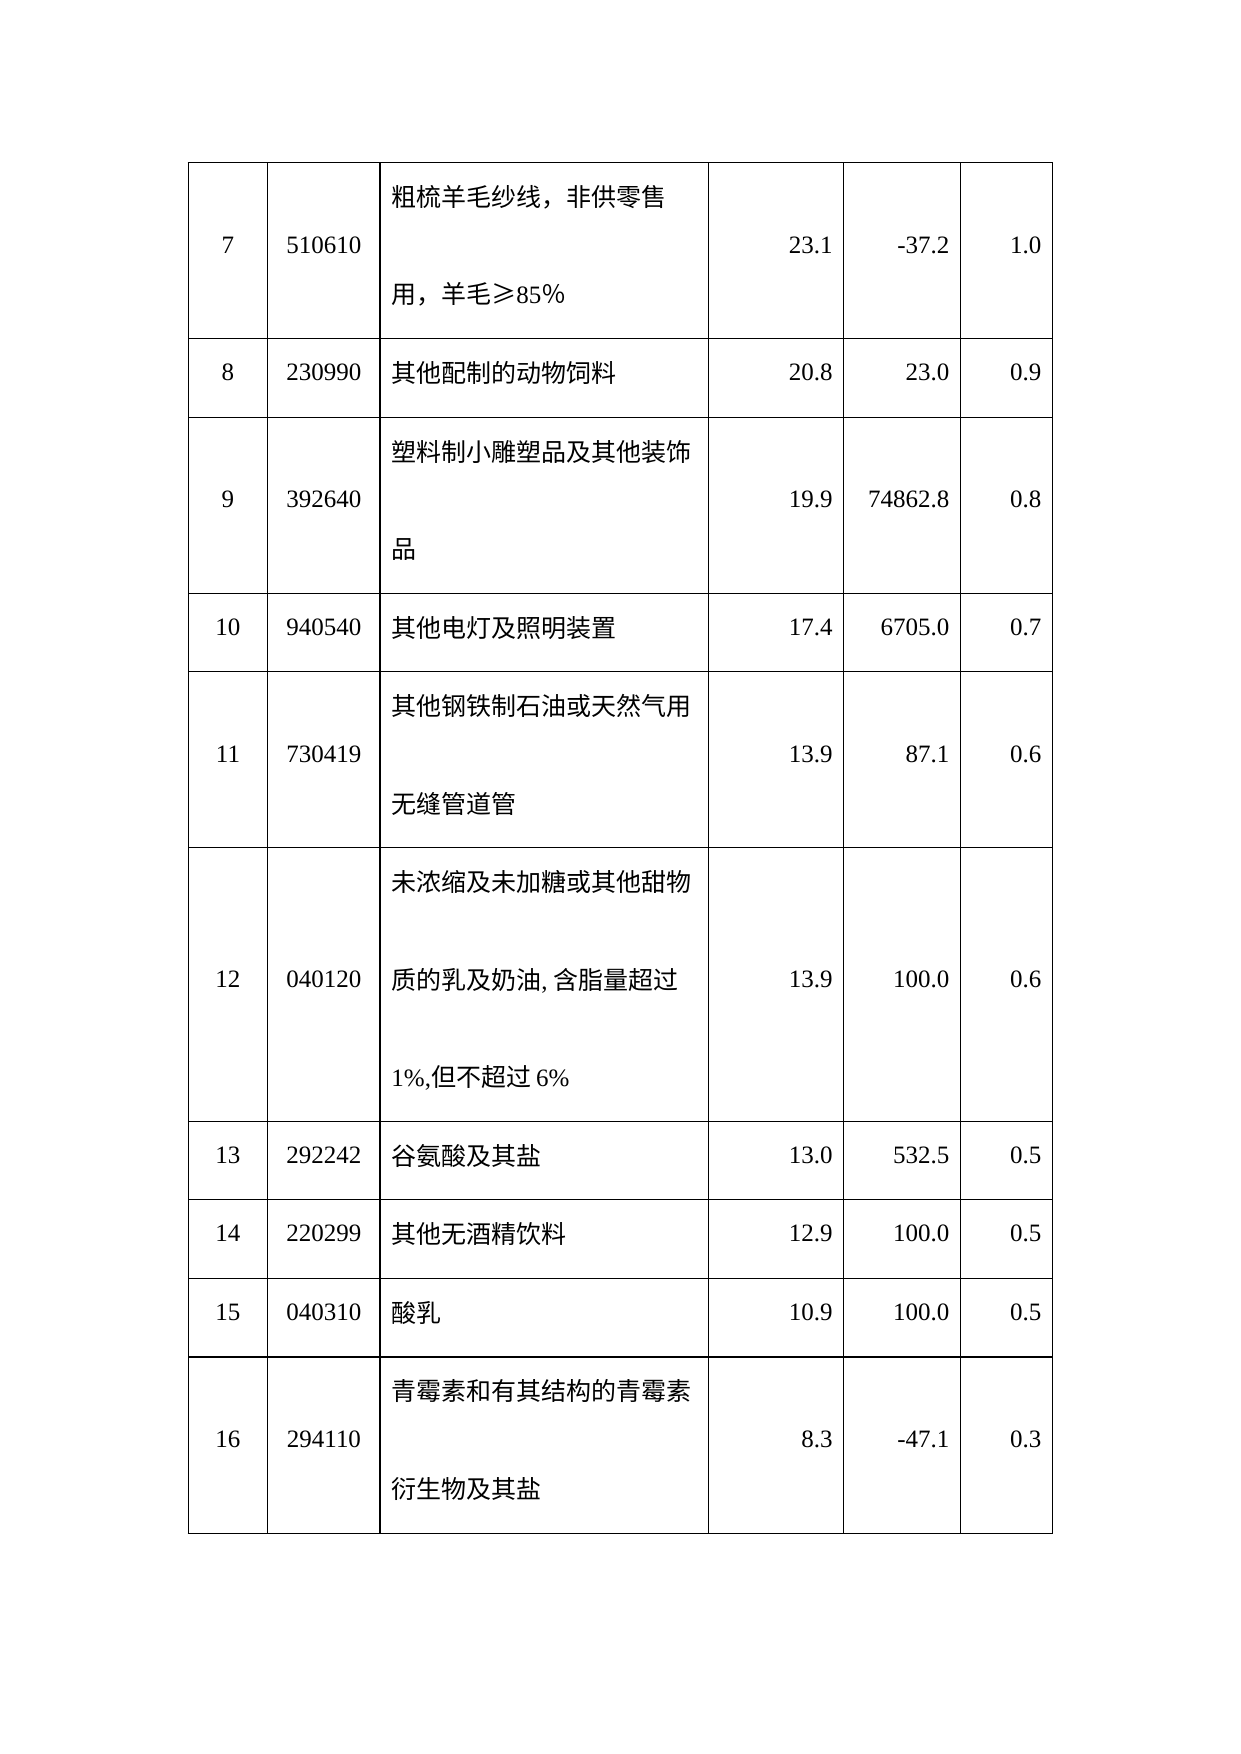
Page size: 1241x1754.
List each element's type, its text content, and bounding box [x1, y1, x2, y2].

table_cell 其他无酒精饮料 [381, 1200, 708, 1278]
table_cell 7 [189, 163, 267, 338]
table_cell 15 [189, 1279, 267, 1356]
table_cell 0.5 [961, 1200, 1052, 1278]
table_cell 酸乳 [381, 1279, 708, 1356]
table_cell 220299 [268, 1200, 379, 1278]
table_cell 510610 [268, 163, 379, 338]
table_cell 青霉素和有其结构的青霉素衍生物及其盐 [381, 1358, 708, 1532]
table_cell 20.8 [709, 339, 843, 417]
table_cell 其他配制的动物饲料 [381, 339, 708, 417]
table_cell 12.9 [709, 1200, 843, 1278]
table_cell 87.1 [844, 672, 960, 847]
table_cell 未浓缩及未加糖或其他甜物质的乳及奶油, 含脂量超过1%,但不超过6% [381, 848, 708, 1121]
table_cell 1.0 [961, 163, 1052, 338]
table_cell 17.4 [709, 594, 843, 671]
table_cell 532.5 [844, 1122, 960, 1199]
table_cell 10.9 [709, 1279, 843, 1356]
table_cell 10 [189, 594, 267, 671]
table_cell 940540 [268, 594, 379, 671]
table_cell 294110 [268, 1358, 379, 1532]
table_cell 0.3 [961, 1358, 1052, 1532]
table_cell 12 [189, 848, 267, 1121]
table_cell 0.6 [961, 848, 1052, 1121]
table_cell 230990 [268, 339, 379, 417]
table_cell 其他电灯及照明装置 [381, 594, 708, 671]
table_cell 040310 [268, 1279, 379, 1356]
table_cell -37.2 [844, 163, 960, 338]
table_cell 0.7 [961, 594, 1052, 671]
table_cell 392640 [268, 418, 379, 593]
table_cell -47.1 [844, 1358, 960, 1532]
table_cell 19.9 [709, 418, 843, 593]
table_cell 16 [189, 1358, 267, 1532]
table_cell 9 [189, 418, 267, 593]
table_cell 粗梳羊毛纱线，非供零售用，羊毛≥85％ [381, 163, 708, 338]
table_cell 11 [189, 672, 267, 847]
table_cell 292242 [268, 1122, 379, 1199]
table_cell 74862.8 [844, 418, 960, 593]
table_cell 0.8 [961, 418, 1052, 593]
table_cell 0.5 [961, 1279, 1052, 1356]
table_cell 13.9 [709, 672, 843, 847]
table_cell 14 [189, 1200, 267, 1278]
table_cell 13 [189, 1122, 267, 1199]
table_cell 谷氨酸及其盐 [381, 1122, 708, 1199]
table_cell 100.0 [844, 1279, 960, 1356]
table_cell 塑料制小雕塑品及其他装饰品 [381, 418, 708, 593]
table_cell 23.1 [709, 163, 843, 338]
table_cell 100.0 [844, 1200, 960, 1278]
table_cell 6705.0 [844, 594, 960, 671]
table_cell 0.5 [961, 1122, 1052, 1199]
table_cell 730419 [268, 672, 379, 847]
table_cell 23.0 [844, 339, 960, 417]
table_cell 0.9 [961, 339, 1052, 417]
table_cell 8.3 [709, 1358, 843, 1532]
table_cell 040120 [268, 848, 379, 1121]
table_cell 13.9 [709, 848, 843, 1121]
table_cell 0.6 [961, 672, 1052, 847]
table_cell 100.0 [844, 848, 960, 1121]
table_cell 其他钢铁制石油或天然气用无缝管道管 [381, 672, 708, 847]
table_cell 8 [189, 339, 267, 417]
table_cell 13.0 [709, 1122, 843, 1199]
